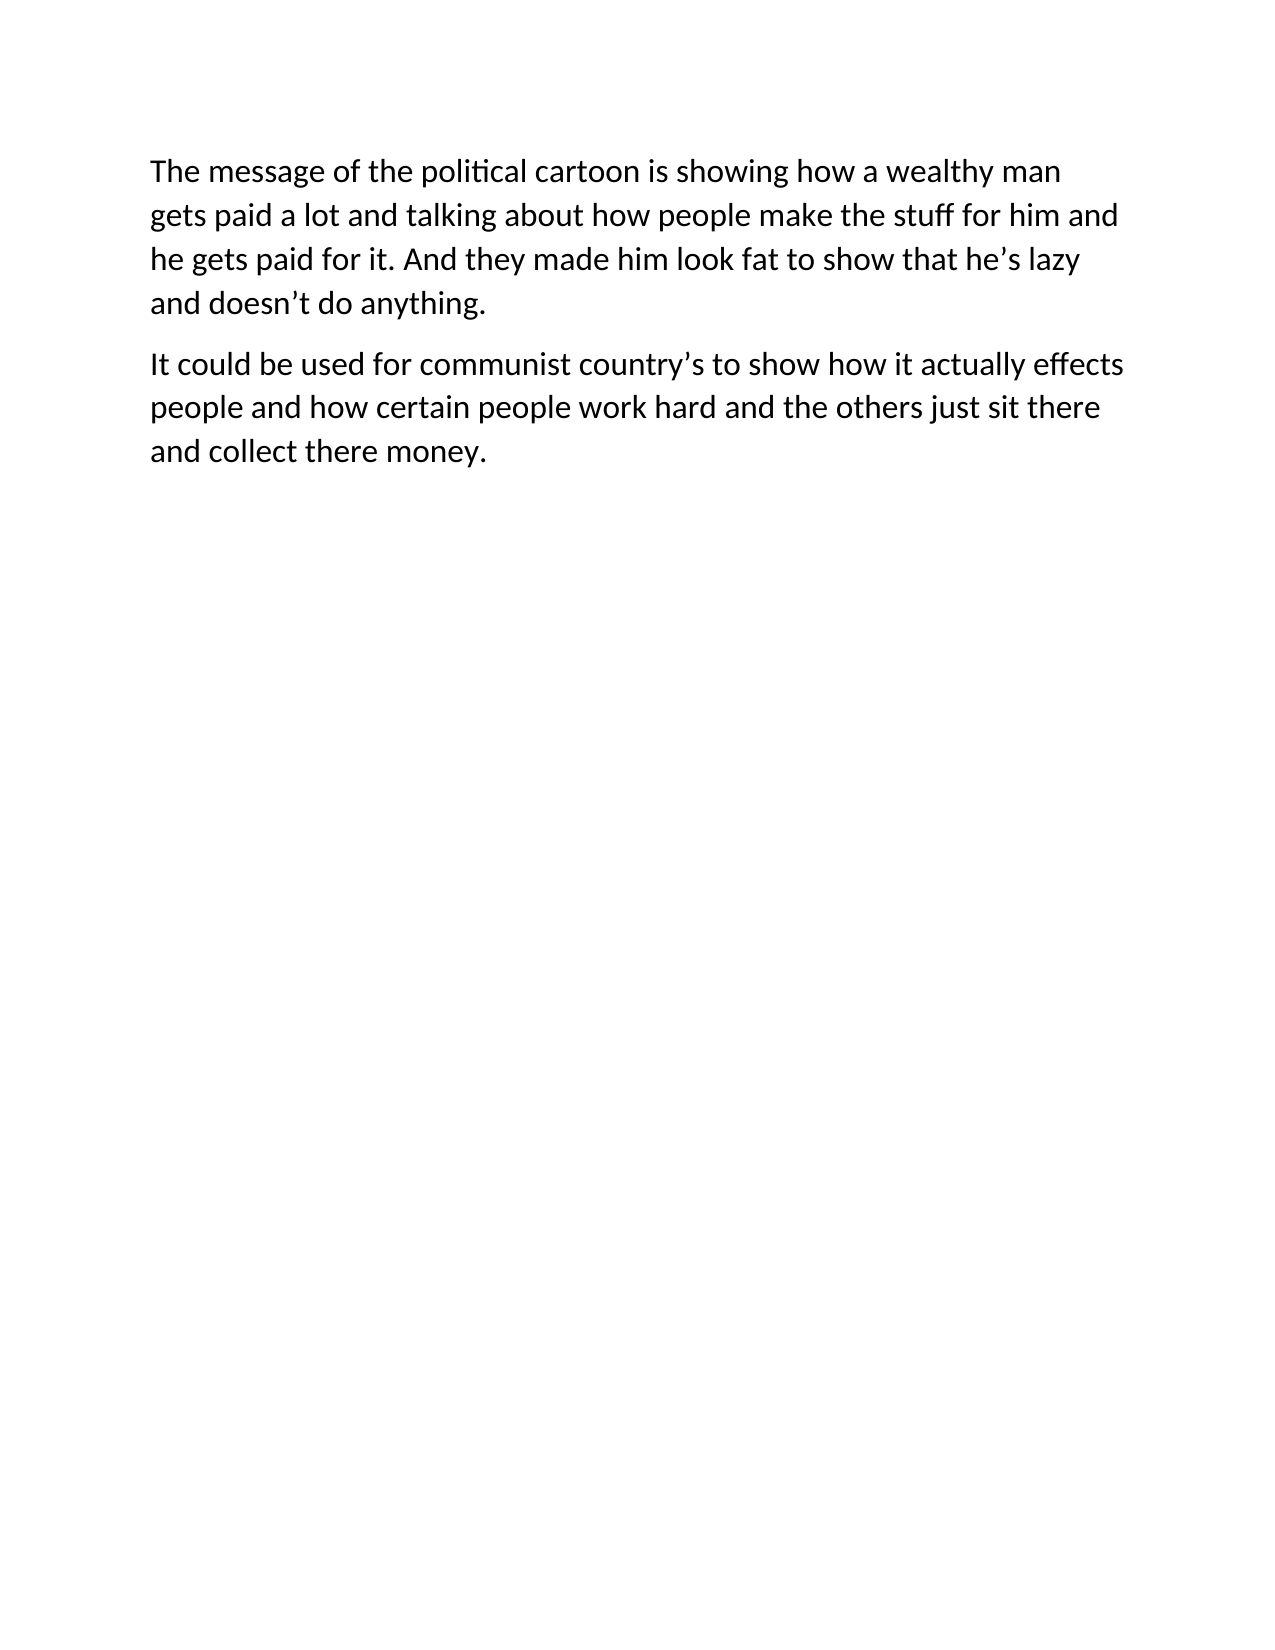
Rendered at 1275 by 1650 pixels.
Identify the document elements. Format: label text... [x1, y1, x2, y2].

text The message of the political cartoon is showing how a wealthy man gets paid a lot and talking about how people make the stuff for him and he gets paid for it. And they made him look fat to show that he’s lazy and doesn’t do anything. [150, 150, 1125, 323]
text It could be used for communist country’s to show how it actually effects people and how certain people work hard and the others just sit there and collect there money. [150, 342, 1125, 471]
